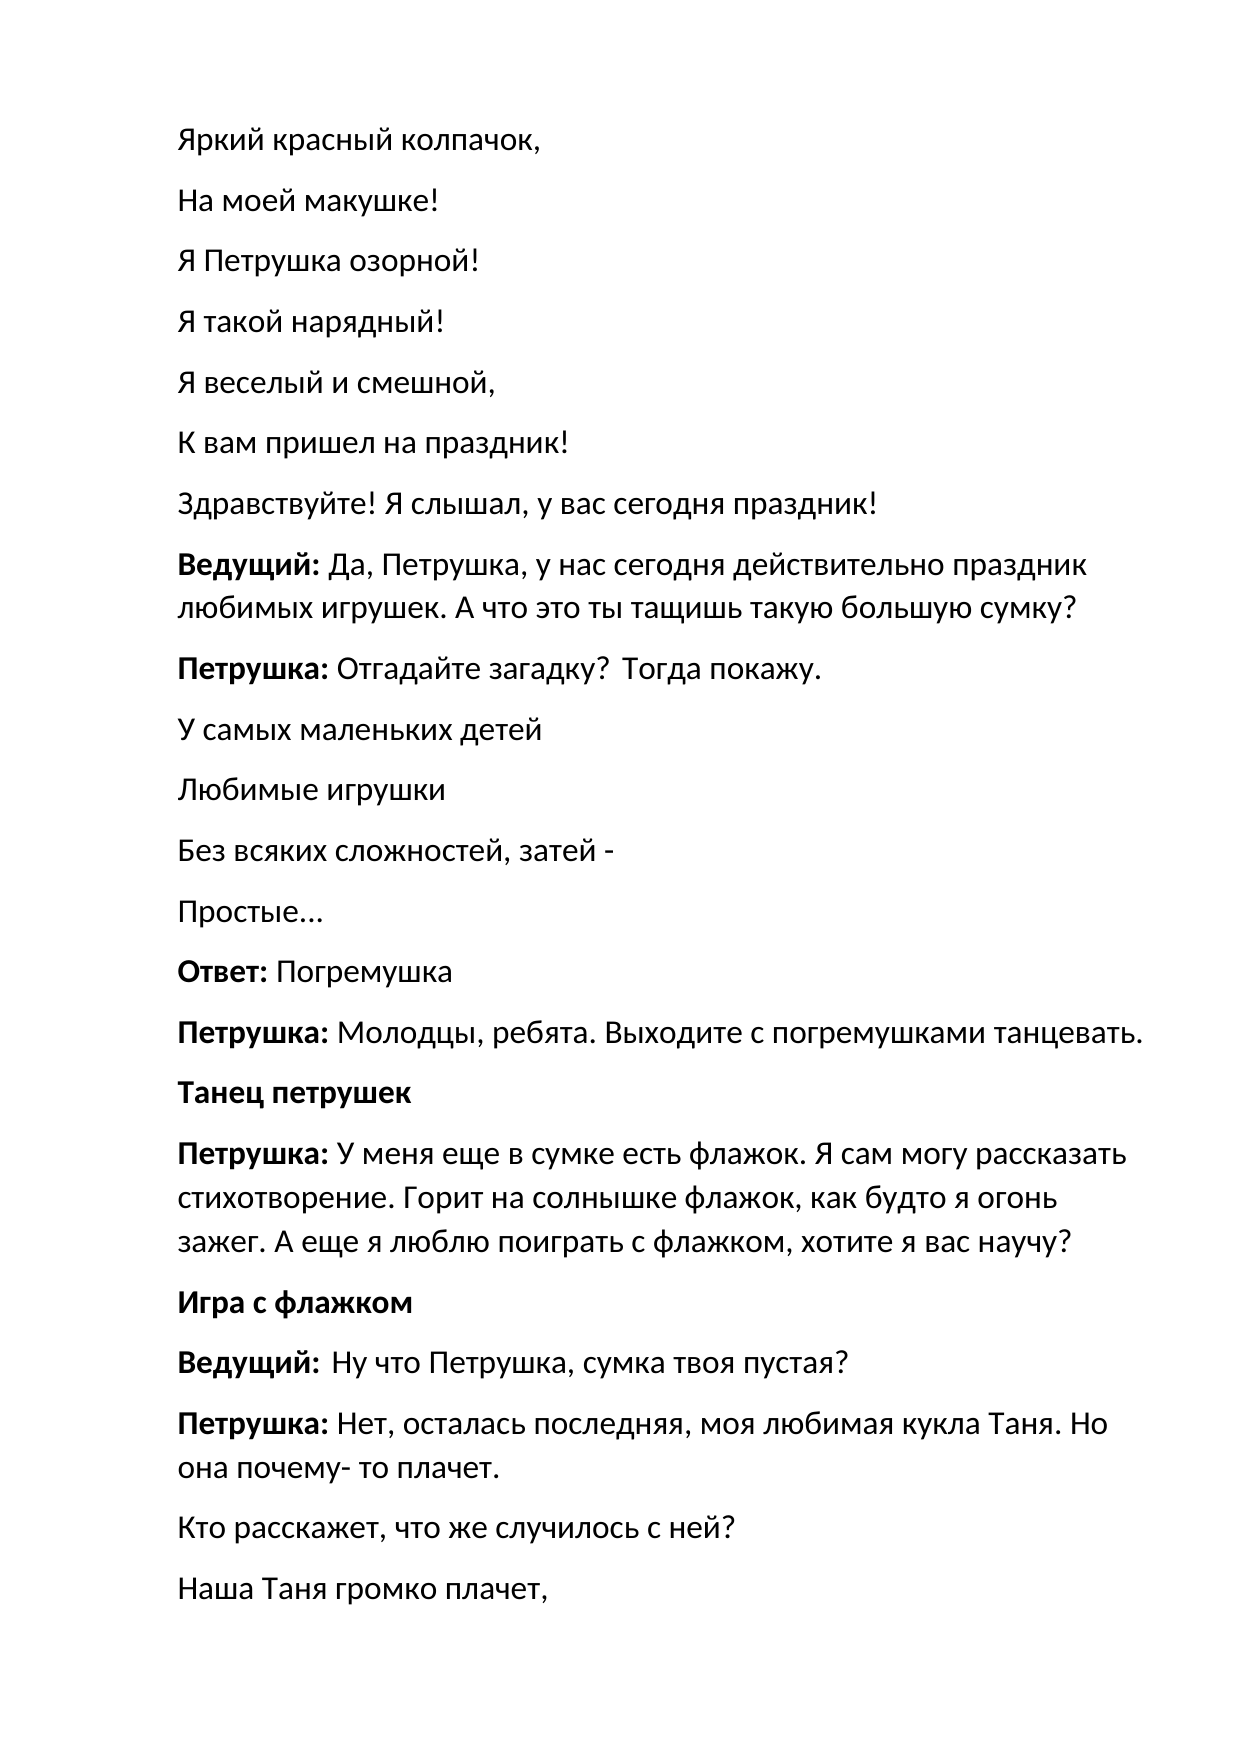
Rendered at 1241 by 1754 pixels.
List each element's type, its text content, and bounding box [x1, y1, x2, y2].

text Наша Таня громко плачет, [177, 1567, 1152, 1608]
text Я веселый и смешной, [177, 361, 1152, 401]
text Я такой нарядный! [177, 300, 1152, 341]
text Ведущий: Ну что Петрушка, сумка твоя пустая? [177, 1341, 1152, 1382]
text Петрушка: У меня еще в сумке есть флажок. Я сам могу рассказать стихотворение. Горит на солнышке флажок, как будто я огонь зажег. А еще я люблю поиграть с флажком, хотите я вас научу? [177, 1132, 1152, 1261]
text Игра с флажком [177, 1281, 1152, 1321]
text Петрушка: Молодцы, ребята. Выходите с погремушками танцевать. [177, 1011, 1152, 1052]
text Петрушка: Нет, осталась последняя, моя любимая кукла Таня. Но она почему- то плачет. [177, 1402, 1152, 1487]
text Кто расскажет, что же случилось с ней? [177, 1506, 1152, 1547]
text Ведущий: Да, Петрушка, у нас сегодня действительно праздник любимых игрушек. А что это ты тащишь такую большую сумку? [177, 542, 1152, 627]
text Здравствуйте! Я слышал, у вас сегодня праздник! [177, 482, 1152, 523]
text Простые... [177, 889, 1152, 930]
text Ответ: Погремушка [177, 950, 1152, 991]
text К вам пришел на праздник! [177, 421, 1152, 462]
text Яркий красный колпачок, [177, 118, 1152, 159]
text Петрушка: Отгадайте загадку? Тогда покажу. [177, 647, 1152, 688]
text Без всяких сложностей, затей - [177, 829, 1152, 870]
text Танец петрушек [177, 1071, 1152, 1112]
text Любимые игрушки [177, 768, 1152, 809]
text Я Петрушка озорной! [177, 239, 1152, 280]
text На моей макушке! [177, 179, 1152, 219]
text У самых маленьких детей [177, 708, 1152, 748]
